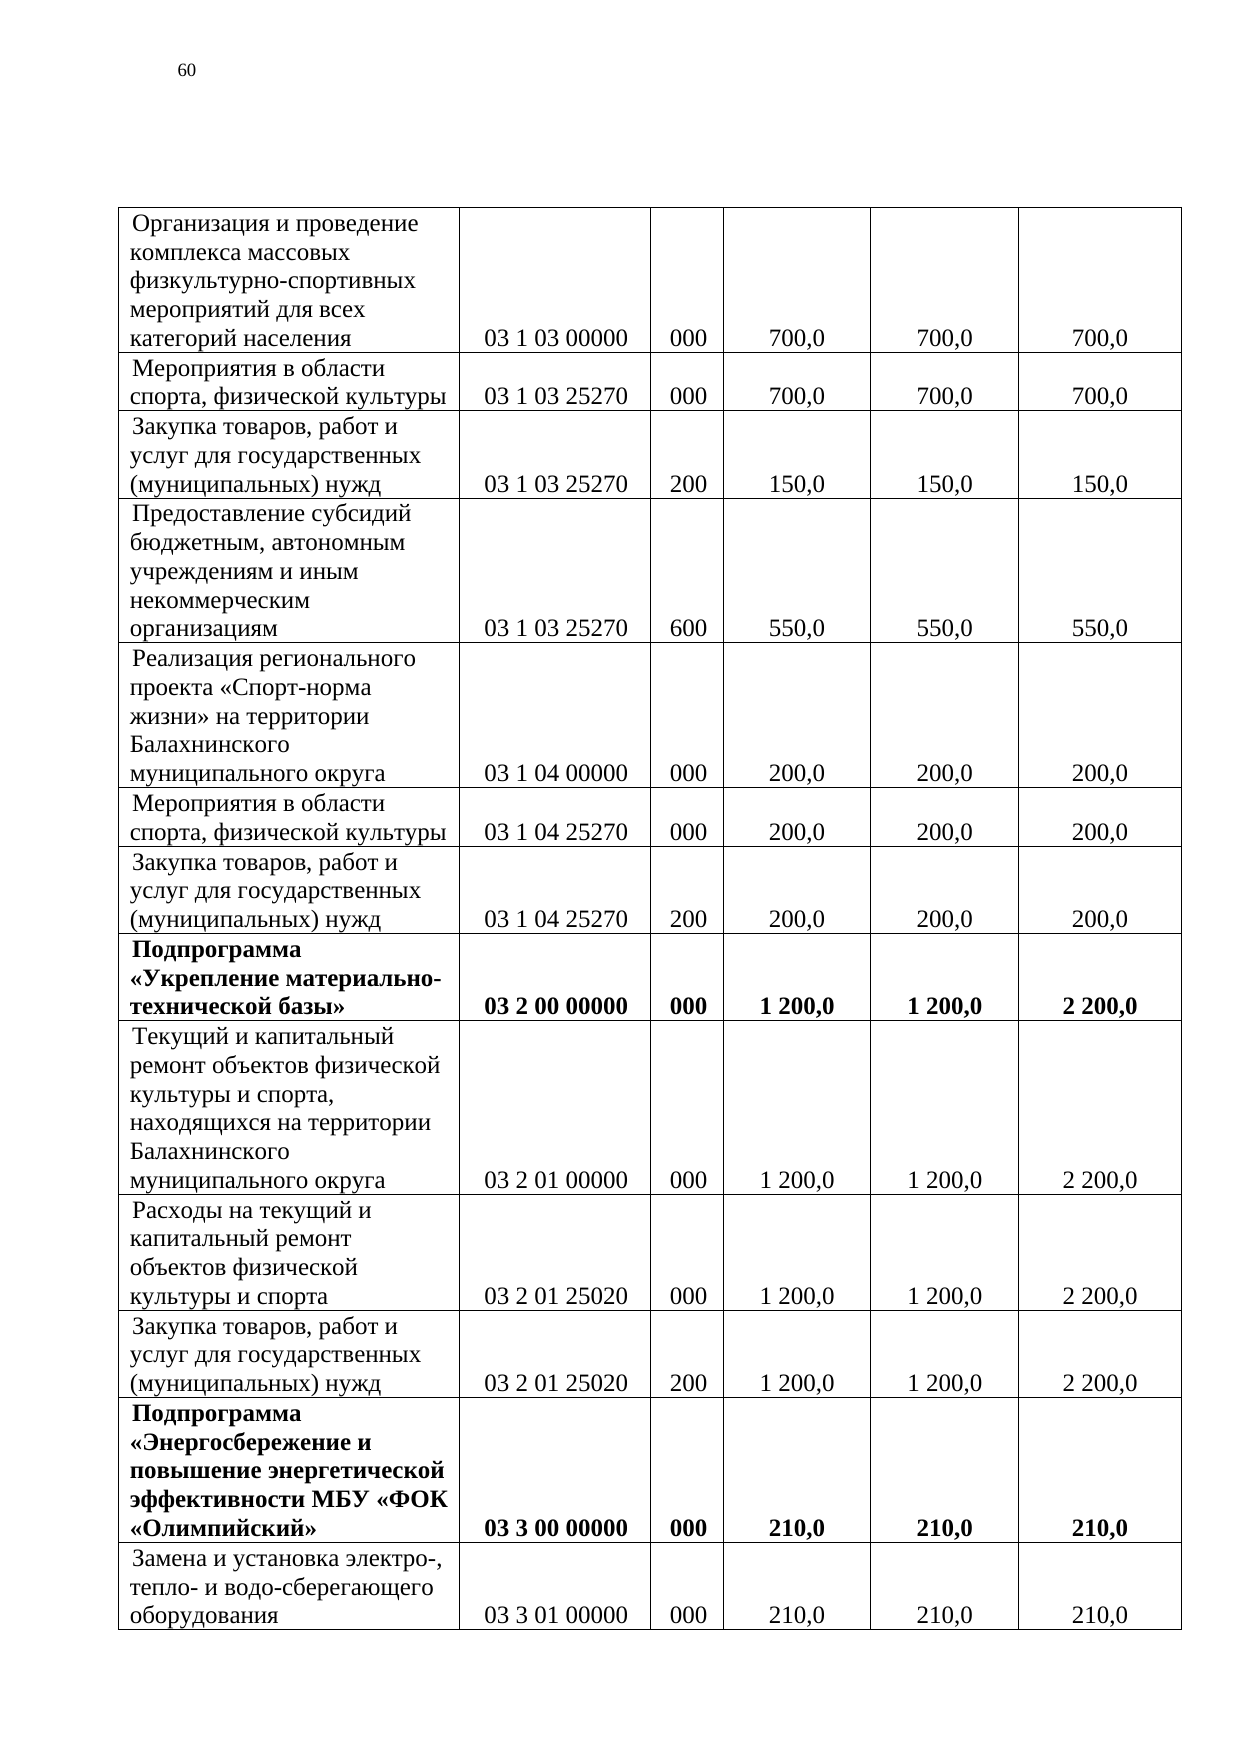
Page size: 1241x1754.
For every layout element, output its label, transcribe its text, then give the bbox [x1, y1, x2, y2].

table_cell 03 1 03 25270 [460, 411, 650, 497]
table_cell Закупка товаров, работ и услуг для государственных (муниципальных) нужд [119, 1311, 459, 1397]
table_cell Закупка товаров, работ и услуг для государственных (муниципальных) нужд [119, 411, 459, 497]
table_cell 700,0 [1019, 208, 1181, 352]
table_cell 700,0 [724, 208, 870, 352]
table_cell 550,0 [724, 499, 870, 642]
table_cell Текущий и капитальный ремонт объектов физической культуры и спорта, находящихся на территории Балахнинского муниципального округа [119, 1021, 459, 1194]
table_cell 210,0 [1019, 1543, 1181, 1629]
table_cell 550,0 [1019, 499, 1181, 642]
table_cell Закупка товаров, работ и услуг для государственных (муниципальных) нужд [119, 847, 459, 933]
table_cell 200,0 [724, 643, 870, 787]
table_cell 200,0 [871, 847, 1018, 933]
table_cell 000 [651, 1398, 723, 1542]
table_cell 700,0 [1019, 353, 1181, 410]
table_cell 000 [651, 353, 723, 410]
table_cell Предоставление субсидий бюджетным, автономным учреждениям и иным некоммерческим организациям [119, 499, 459, 642]
table_cell 200,0 [1019, 847, 1181, 933]
table_cell 03 3 01 00000 [460, 1543, 650, 1629]
table_cell 1 200,0 [871, 1021, 1018, 1194]
table_cell 000 [651, 1021, 723, 1194]
table_cell 1 200,0 [724, 1311, 870, 1397]
table_cell Расходы на текущий и капитальный ремонт объектов физической культуры и спорта [119, 1195, 459, 1310]
table_cell 150,0 [871, 411, 1018, 497]
table_cell Замена и установка электро-, тепло- и водо-сберегающего оборудования [119, 1543, 459, 1629]
table_cell 000 [651, 934, 723, 1020]
table_cell Мероприятия в области спорта, физической культуры [119, 353, 459, 410]
table_cell 03 3 00 00000 [460, 1398, 650, 1542]
table_cell 000 [651, 788, 723, 846]
table_cell 210,0 [871, 1543, 1018, 1629]
table_cell 200 [651, 1311, 723, 1397]
table_cell 03 2 00 00000 [460, 934, 650, 1020]
table_cell 700,0 [871, 208, 1018, 352]
table_cell 1 200,0 [871, 1195, 1018, 1310]
table_cell 1 200,0 [724, 934, 870, 1020]
table_cell Мероприятия в области спорта, физической культуры [119, 788, 459, 846]
table_cell 2 200,0 [1019, 1311, 1181, 1397]
table_cell Организация и проведение комплекса массовых физкультурно-спортивных мероприятий для всех категорий населения [119, 208, 459, 352]
table_cell 700,0 [724, 353, 870, 410]
table_cell 03 1 04 25270 [460, 847, 650, 933]
table_cell 210,0 [724, 1398, 870, 1542]
table_cell 000 [651, 1543, 723, 1629]
table_cell 000 [651, 208, 723, 352]
table_cell 2 200,0 [1019, 1195, 1181, 1310]
table_cell 150,0 [724, 411, 870, 497]
table_cell 000 [651, 1195, 723, 1310]
table_cell 700,0 [871, 353, 1018, 410]
table_cell 03 1 04 00000 [460, 643, 650, 787]
table_cell 200,0 [871, 788, 1018, 846]
table_cell 550,0 [871, 499, 1018, 642]
table_cell 2 200,0 [1019, 934, 1181, 1020]
table_cell 03 2 01 00000 [460, 1021, 650, 1194]
table_cell 200,0 [724, 788, 870, 846]
table_cell Реализация регионального проекта «Спорт-норма жизни» на территории Балахнинского муниципального округа [119, 643, 459, 787]
table_cell Подпрограмма «Энергосбережение и повышение энергетической эффективности МБУ «ФОК «Олимпийский» [119, 1398, 459, 1542]
table_cell 1 200,0 [724, 1195, 870, 1310]
table_cell 210,0 [724, 1543, 870, 1629]
table_cell 600 [651, 499, 723, 642]
table_cell 210,0 [871, 1398, 1018, 1542]
table_cell 1 200,0 [871, 934, 1018, 1020]
table_cell 200 [651, 411, 723, 497]
table_cell 03 1 03 25270 [460, 353, 650, 410]
table_cell 200,0 [1019, 788, 1181, 846]
table_cell 200,0 [871, 643, 1018, 787]
table_cell 200,0 [1019, 643, 1181, 787]
table_cell 03 1 03 25270 [460, 499, 650, 642]
table_cell 200,0 [724, 847, 870, 933]
table_cell 03 2 01 25020 [460, 1311, 650, 1397]
table_cell 1 200,0 [724, 1021, 870, 1194]
table_cell 150,0 [1019, 411, 1181, 497]
table_cell 210,0 [1019, 1398, 1181, 1542]
table_cell 03 2 01 25020 [460, 1195, 650, 1310]
table_cell Подпрограмма «Укрепление материально-технической базы» [119, 934, 459, 1020]
table_cell 000 [651, 643, 723, 787]
table_cell 03 1 03 00000 [460, 208, 650, 352]
table_cell 2 200,0 [1019, 1021, 1181, 1194]
table_cell 1 200,0 [871, 1311, 1018, 1397]
table_cell 03 1 04 25270 [460, 788, 650, 846]
table_cell 200 [651, 847, 723, 933]
